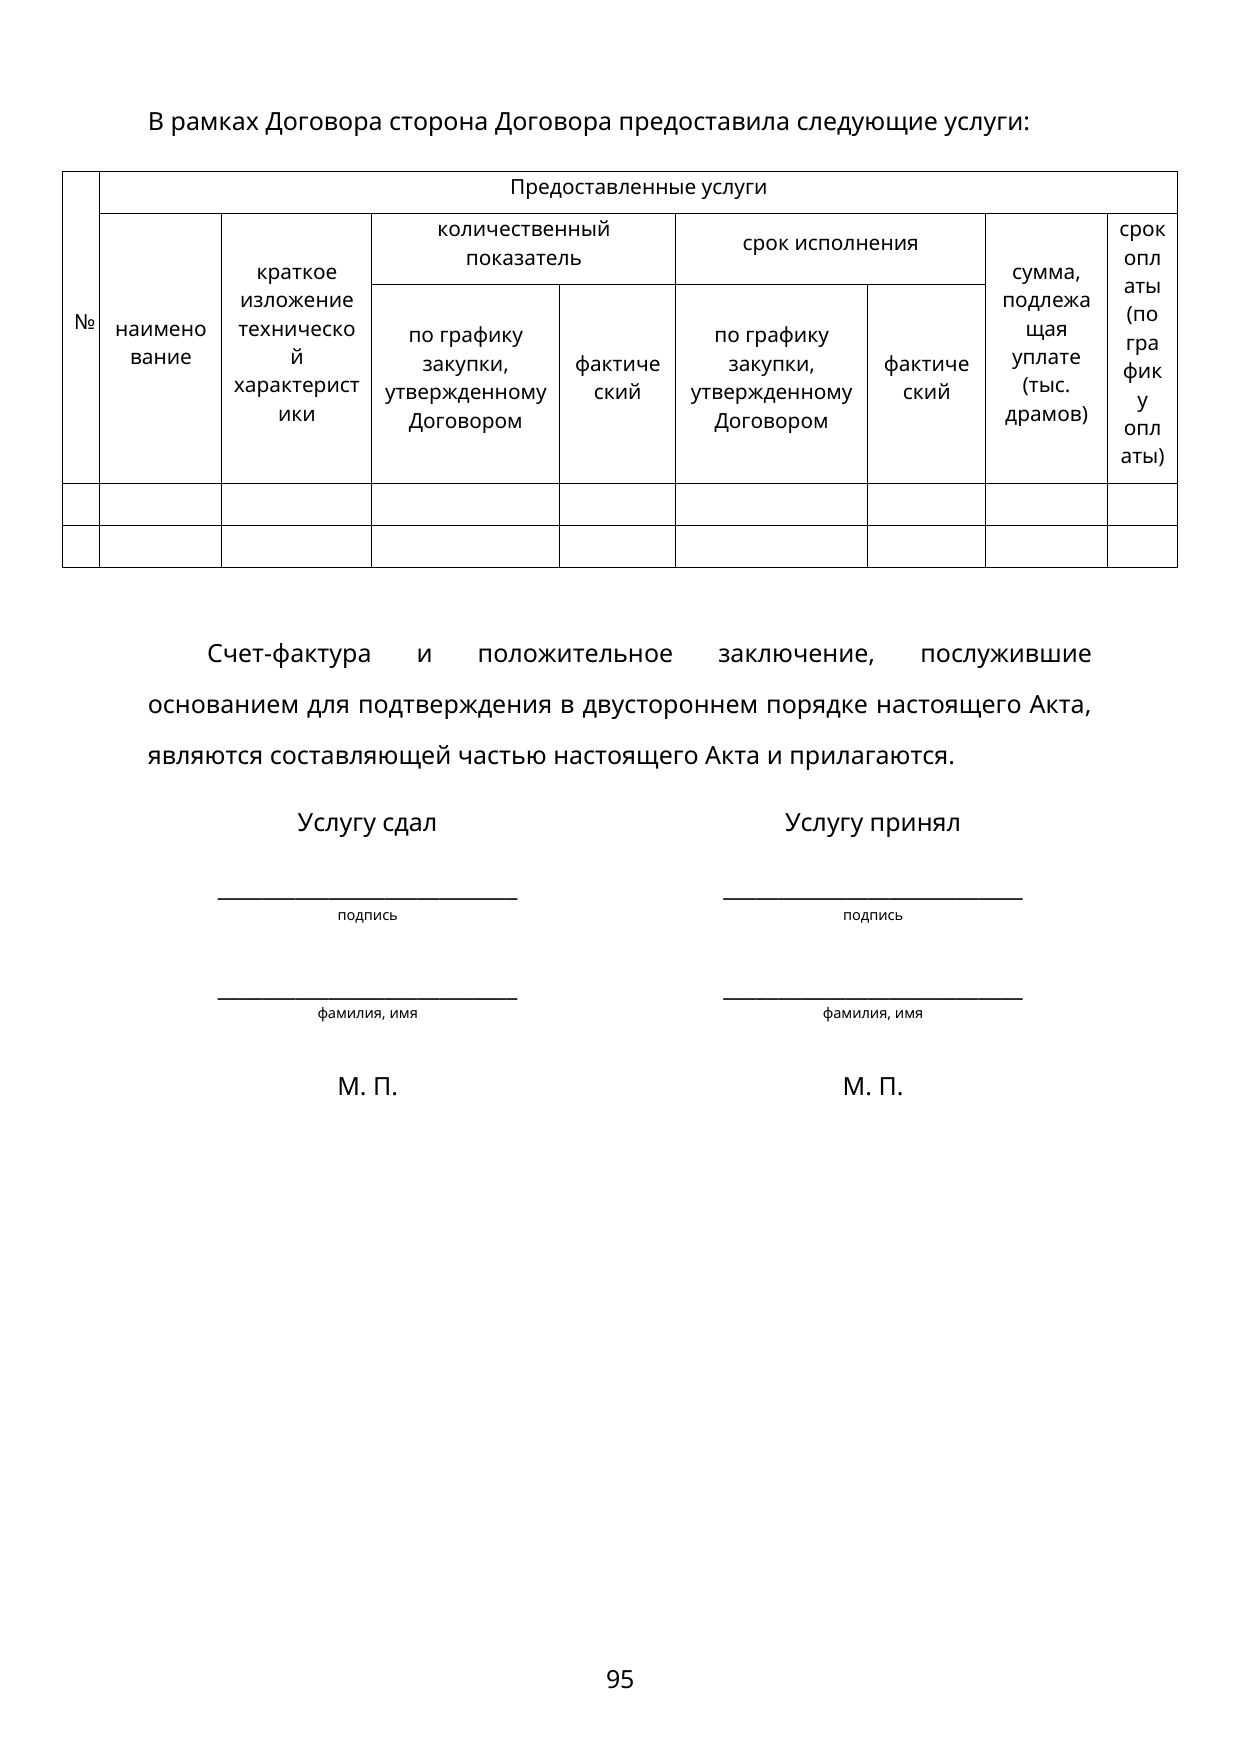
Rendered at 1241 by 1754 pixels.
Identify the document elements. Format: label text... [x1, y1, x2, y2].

table_cell по графику закупки, утвержденному Договором [372, 285, 559, 483]
table_cell фактический [868, 285, 985, 483]
table_cell срок исполнения [676, 214, 985, 283]
table_cell по графику закупки, утвержденному Договором [676, 285, 867, 483]
table_cell [986, 526, 1107, 567]
table_cell [372, 484, 559, 524]
table_cell наименование [100, 214, 221, 483]
table_header Предоставленные услуги [100, 172, 1177, 213]
table_cell ___________________________ фамилия, имя [620, 969, 1126, 1068]
table_cell [560, 526, 675, 567]
table_cell [676, 484, 867, 524]
table_cell [1108, 484, 1177, 524]
table_cell [986, 484, 1107, 524]
table_cell сумма, подлежащая уплате (тыс. драмов) [986, 214, 1107, 483]
table_header Услугу сдал [115, 805, 620, 870]
text Счет-фактура и положительное заключение, послужившие основанием для подтверждения в двустороннем порядке настоящего Акта, являются составляющей частью настоящего Акта и прилагаются. [148, 635, 1092, 771]
table_cell [100, 526, 221, 567]
table_cell ___________________________ подпись [115, 870, 620, 969]
table_cell [100, 484, 221, 524]
table_cell М. П. [115, 1068, 620, 1133]
table_header № [63, 172, 99, 483]
table_cell [372, 526, 559, 567]
table_cell фактический [560, 285, 675, 483]
table_cell ___________________________ подпись [620, 870, 1126, 969]
text В рамках Договора сторона Договора предоставила следующие услуги: [148, 103, 1092, 137]
table_cell количественный показатель [372, 214, 675, 283]
table_cell ___________________________ фамилия, имя [115, 969, 620, 1068]
table_cell [868, 484, 985, 524]
table_cell [222, 484, 371, 524]
table_cell [676, 526, 867, 567]
table_cell [560, 484, 675, 524]
table_cell [222, 526, 371, 567]
table_cell М. П. [620, 1068, 1126, 1133]
table_cell срок оплаты (по графику оплаты) [1108, 214, 1177, 483]
table_header Услугу принял [620, 805, 1126, 870]
table_cell [63, 526, 99, 567]
table_cell [1108, 526, 1177, 567]
table_cell краткое изложение технической характеристики [222, 214, 371, 483]
table_cell [868, 526, 985, 567]
table_cell [63, 484, 99, 524]
